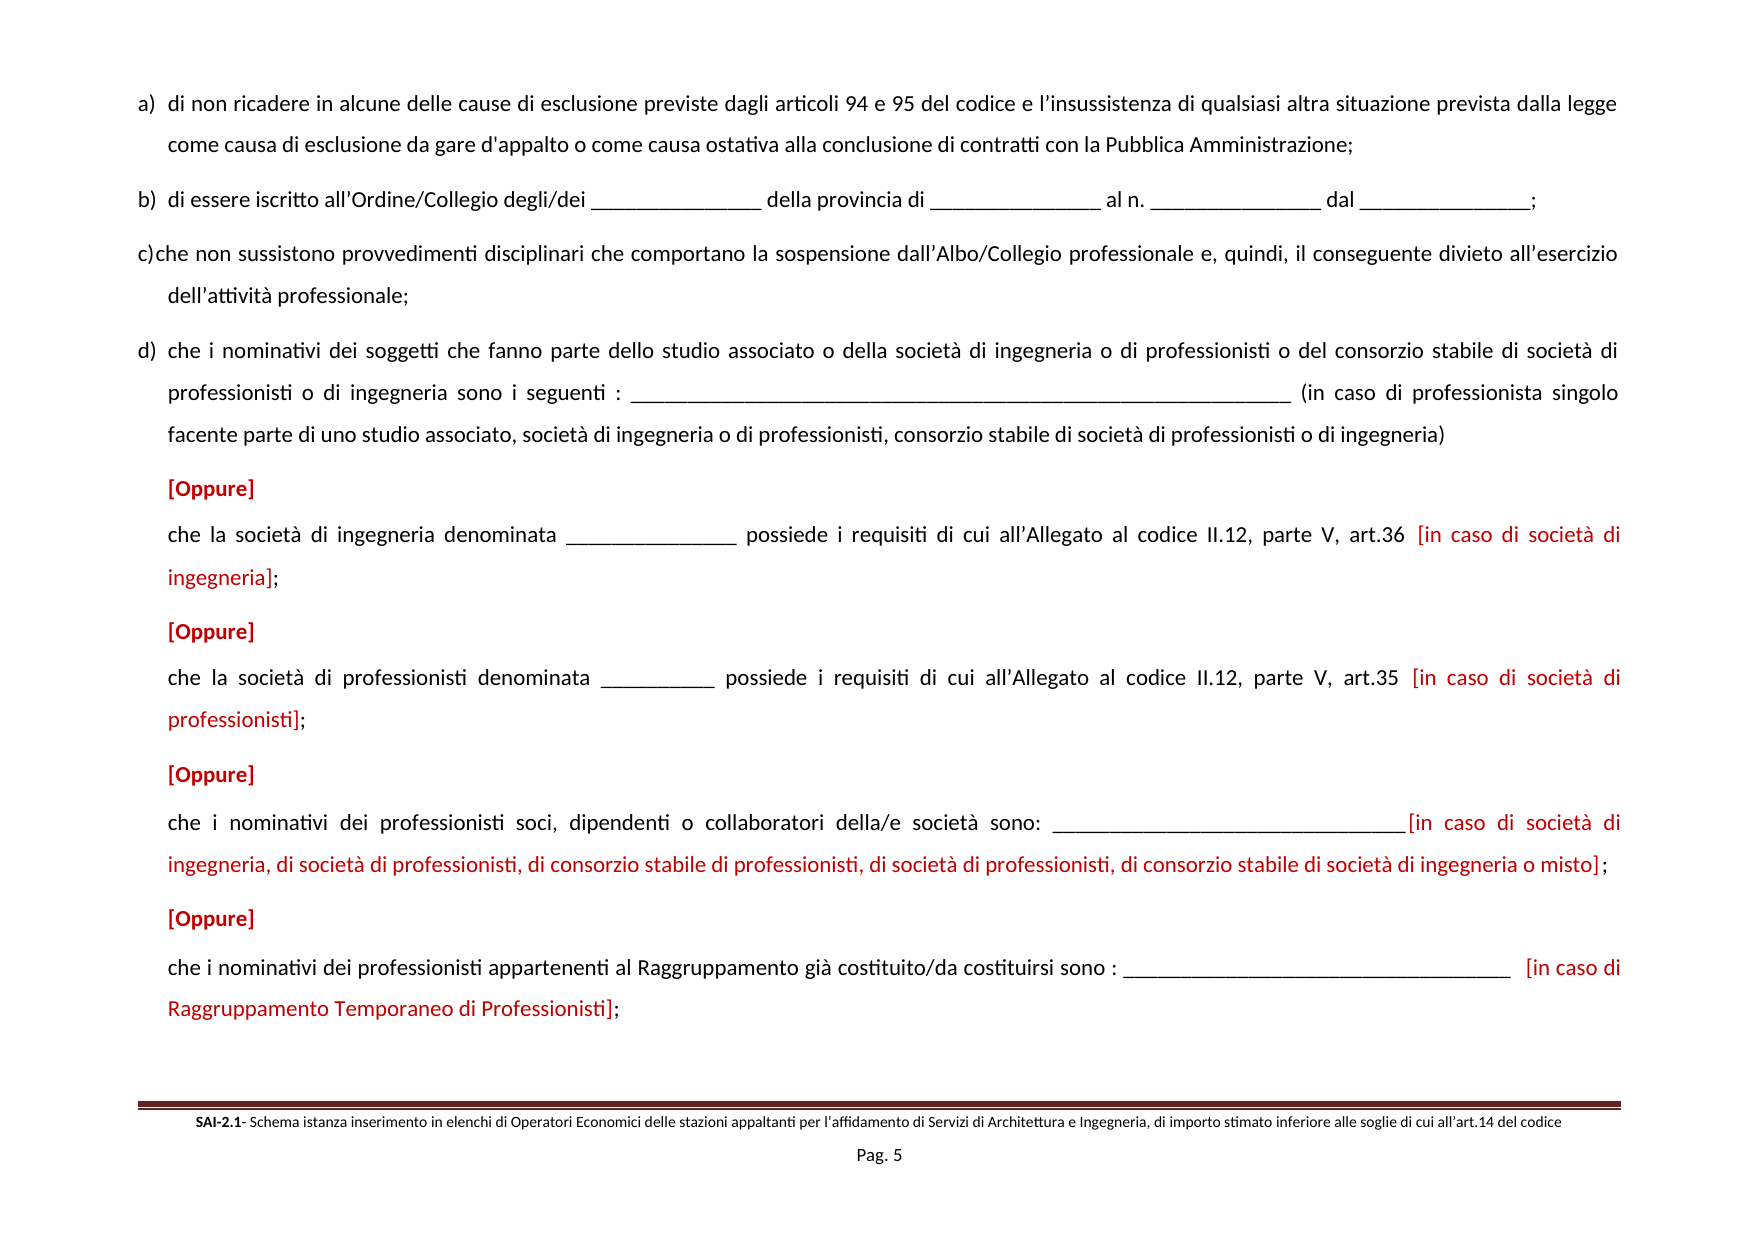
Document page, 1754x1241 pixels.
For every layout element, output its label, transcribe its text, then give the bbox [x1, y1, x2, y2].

list che non sussistono provvedimenti disciplinari che comportano la sospensione dall’Albo/Collegio professionale e, quindi, il conseguente divieto all’esercizio dell’attività professionale; [138, 239, 1621, 309]
text [Oppure] [168, 904, 1621, 932]
text [Oppure] [168, 474, 1621, 502]
text [Oppure] [168, 760, 1621, 788]
text che la società di professionisti denominata __________ possiede i requisiti di cui all’Allegato al codice II.12, parte V, art.35 [in caso di società di professionisti]; [168, 663, 1621, 733]
text che i nominativi dei professionisti soci, dipendenti o collaboratori della/e società sono: _______________________________[in caso di società di ingegneria, di società di professionisti, di consorzio stabile di professionisti, di società di professionisti, di consorzio stabile di società di ingegneria o misto]; [168, 808, 1621, 878]
text che i nominativi dei professionisti appartenenti al Raggruppamento già costituito/da costituirsi sono : __________________________________ [in caso di Raggruppamento Temporaneo di Professionisti]; [168, 953, 1621, 1023]
text [Oppure] [168, 617, 1621, 645]
text che la società di ingegneria denominata _______________ possiede i requisiti di cui all’Allegato al codice II.12, parte V, art.36 [in caso di società di ingegneria]; [168, 521, 1621, 591]
list di essere iscritto all’Ordine/Collegio degli/dei _______________ della provincia di _______________ al n. _______________ dal _______________; [138, 185, 1621, 213]
list che i nominativi dei soggetti che fanno parte dello studio associato o della società di ingegneria o di professionisti o del consorzio stabile di società di professionisti o di ingegneria sono i seguenti : __________________________________________________________ (in caso di professionista singolo facente parte di uno studio associato, società di ingegneria o di professionisti, consorzio stabile di società di professionisti o di ingegneria) [138, 336, 1621, 448]
list di non ricadere in alcune delle cause di esclusione previste dagli articoli 94 e 95 del codice e l’insussistenza di qualsiasi altra situazione prevista dalla legge come causa di esclusione da gare d'appalto o come causa ostativa alla conclusione di contratti con la Pubblica Amministrazione; [138, 89, 1621, 159]
